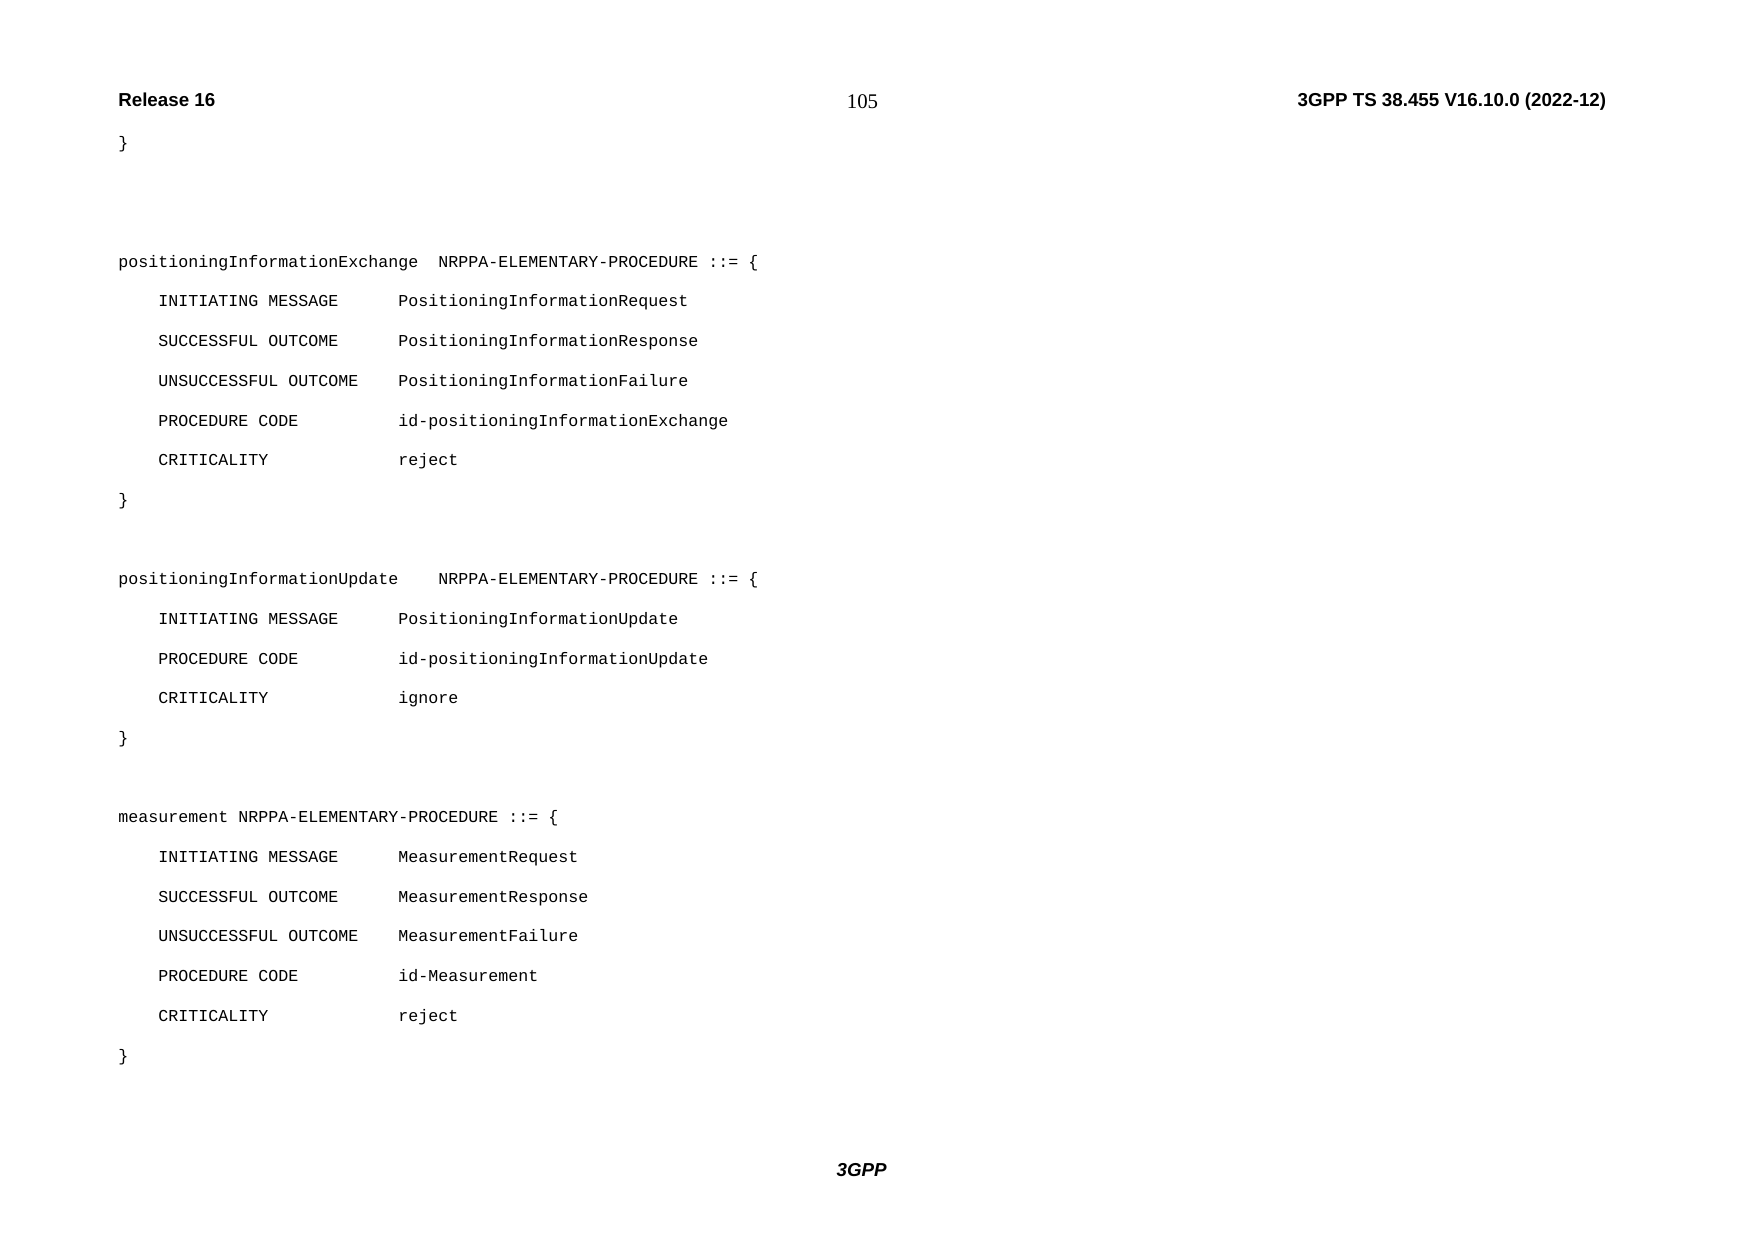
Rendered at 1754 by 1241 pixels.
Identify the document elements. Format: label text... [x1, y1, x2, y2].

text } [118, 729, 1606, 748]
text SUCCESSFUL OUTCOME MeasurementResponse [118, 888, 1606, 907]
text } [118, 491, 1606, 510]
text PROCEDURE CODE id-positioningInformationUpdate [118, 650, 1606, 669]
text SUCCESSFUL OUTCOME PositioningInformationResponse [118, 333, 1606, 352]
text positioningInformationExchange NRPPA-ELEMENTARY-PROCEDURE ::= { [118, 253, 1606, 272]
text INITIATING MESSAGE PositioningInformationRequest [118, 293, 1606, 312]
text CRITICALITY reject [118, 1007, 1606, 1026]
text UNSUCCESSFUL OUTCOME MeasurementFailure [118, 928, 1606, 947]
text CRITICALITY ignore [118, 690, 1606, 709]
text PROCEDURE CODE id-Measurement [118, 968, 1606, 987]
text positioningInformationUpdate NRPPA-ELEMENTARY-PROCEDURE ::= { [118, 571, 1606, 590]
text } [118, 1047, 1606, 1066]
text INITIATING MESSAGE PositioningInformationUpdate [118, 611, 1606, 629]
text PROCEDURE CODE id-positioningInformationExchange [118, 412, 1606, 431]
text measurement NRPPA-ELEMENTARY-PROCEDURE ::= { [118, 809, 1606, 828]
text INITIATING MESSAGE MeasurementRequest [118, 849, 1606, 867]
text CRITICALITY reject [118, 452, 1606, 471]
text UNSUCCESSFUL OUTCOME PositioningInformationFailure [118, 372, 1606, 391]
text } [118, 134, 1606, 153]
